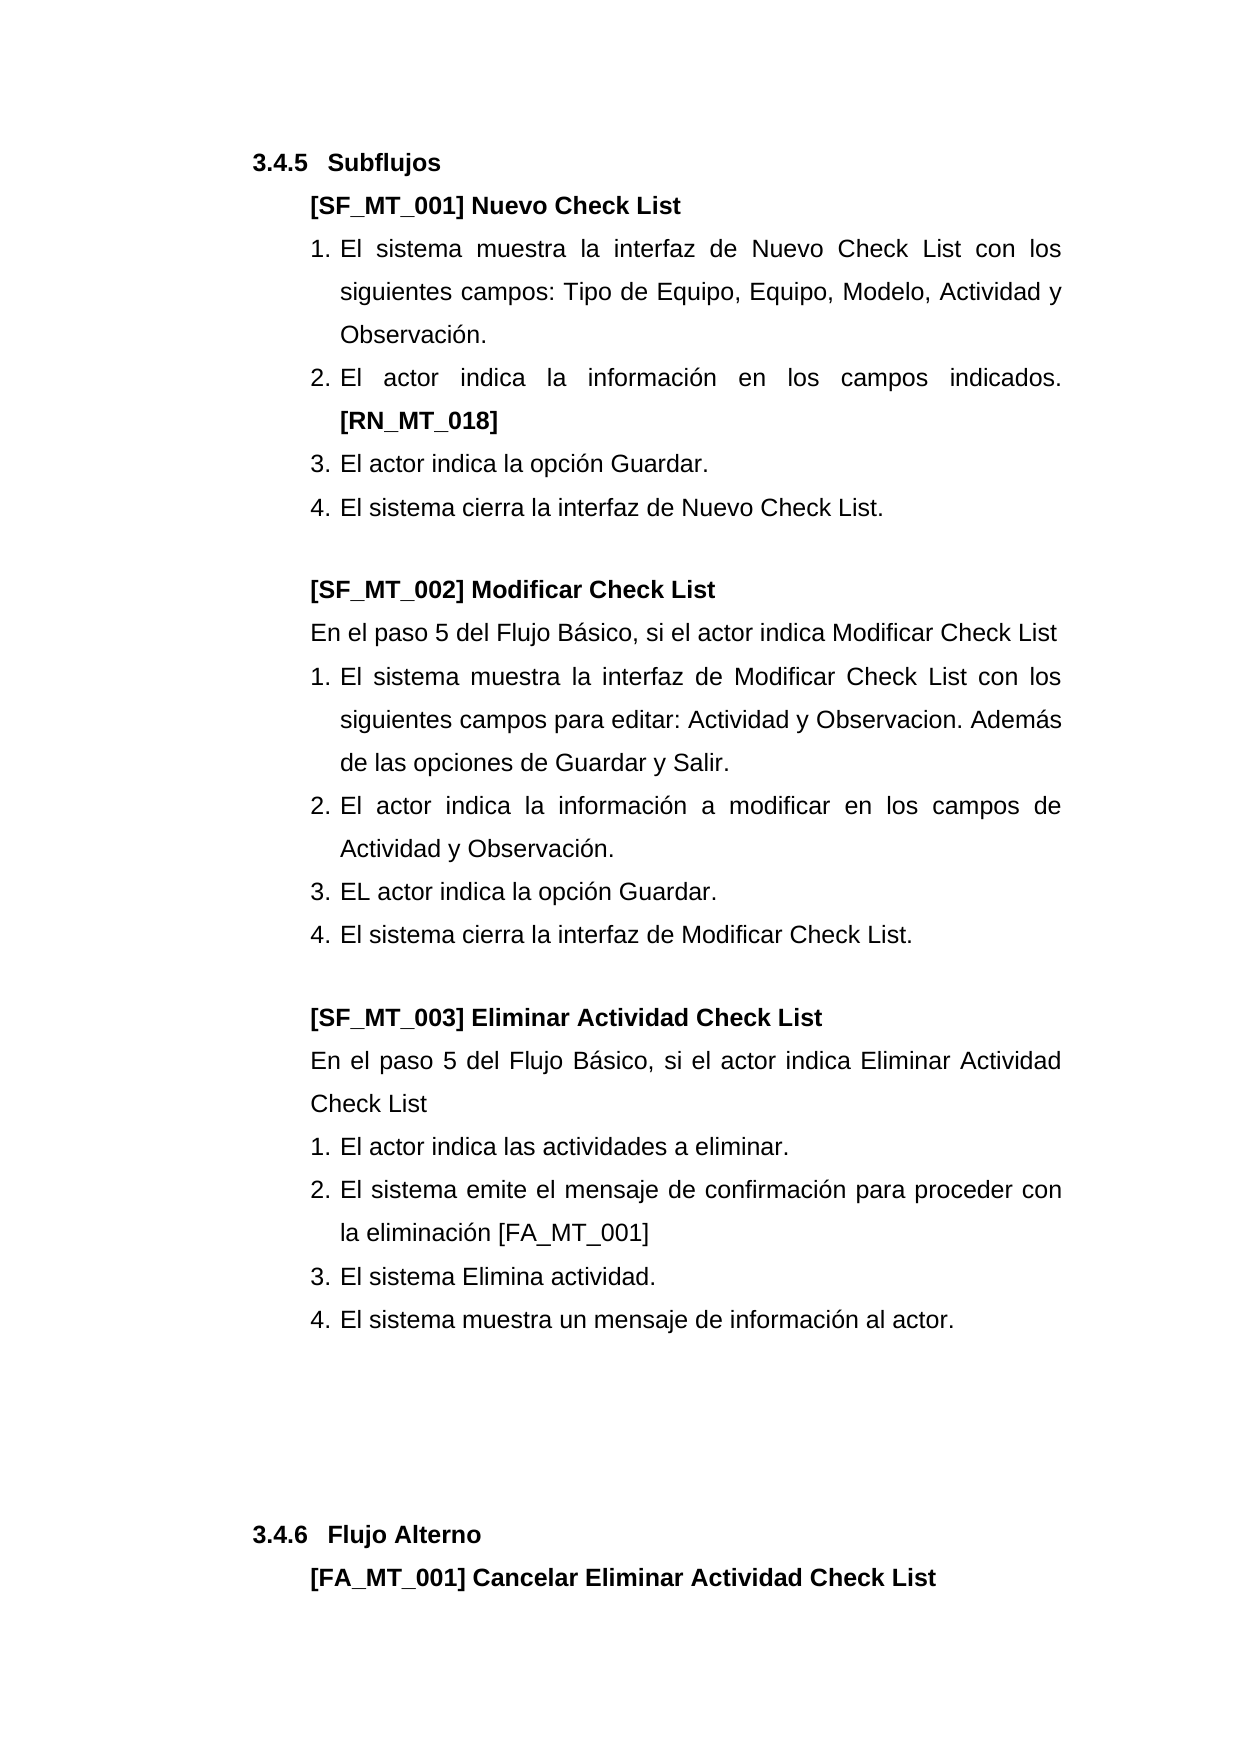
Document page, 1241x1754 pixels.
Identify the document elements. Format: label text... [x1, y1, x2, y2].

text [FA_MT_001] Cancelar Eliminar Actividad Check List [295, 1563, 1063, 1592]
list El actor indica la opción Guardar. [310, 449, 1063, 478]
list EL actor indica la opción Guardar. [310, 877, 1063, 906]
text [SF_MT_002] Modificar Check List [295, 575, 1063, 604]
list El sistema cierra la interfaz de Modificar Check List. [310, 920, 1063, 949]
list Flujo Alterno [252, 1520, 1063, 1549]
list El actor indica las actividades a eliminar. [310, 1132, 1063, 1161]
list El sistema cierra la interfaz de Nuevo Check List. [310, 493, 1063, 521]
list El actor indica la información en los campos indicados. [RN_MT_018] [310, 363, 1063, 435]
text [SF_MT_003] Eliminar Actividad Check List [295, 1003, 1063, 1032]
list El sistema muestra un mensaje de información al actor. [310, 1305, 1063, 1333]
list El actor indica la información a modificar en los campos de Actividad y Observación. [310, 791, 1063, 863]
text En el paso 5 del Flujo Básico, si el actor indica Eliminar Actividad Check List [310, 1046, 1063, 1118]
list El sistema Elimina actividad. [310, 1262, 1063, 1290]
text [SF_MT_001] Nuevo Check List [295, 191, 1063, 219]
list El sistema emite el mensaje de confirmación para proceder con la eliminación [FA_MT_001] [310, 1175, 1063, 1247]
list Subflujos [252, 148, 1063, 176]
list El sistema muestra la interfaz de Nuevo Check List con los siguientes campos: Tipo de Equipo, Equipo, Modelo, Actividad y Observación. [310, 234, 1063, 349]
text En el paso 5 del Flujo Básico, si el actor indica Modificar Check List [295, 618, 1063, 647]
list El sistema muestra la interfaz de Modificar Check List con los siguientes campos para editar: Actividad y Observacion. Además de las opciones de Guardar y Salir. [310, 661, 1063, 776]
